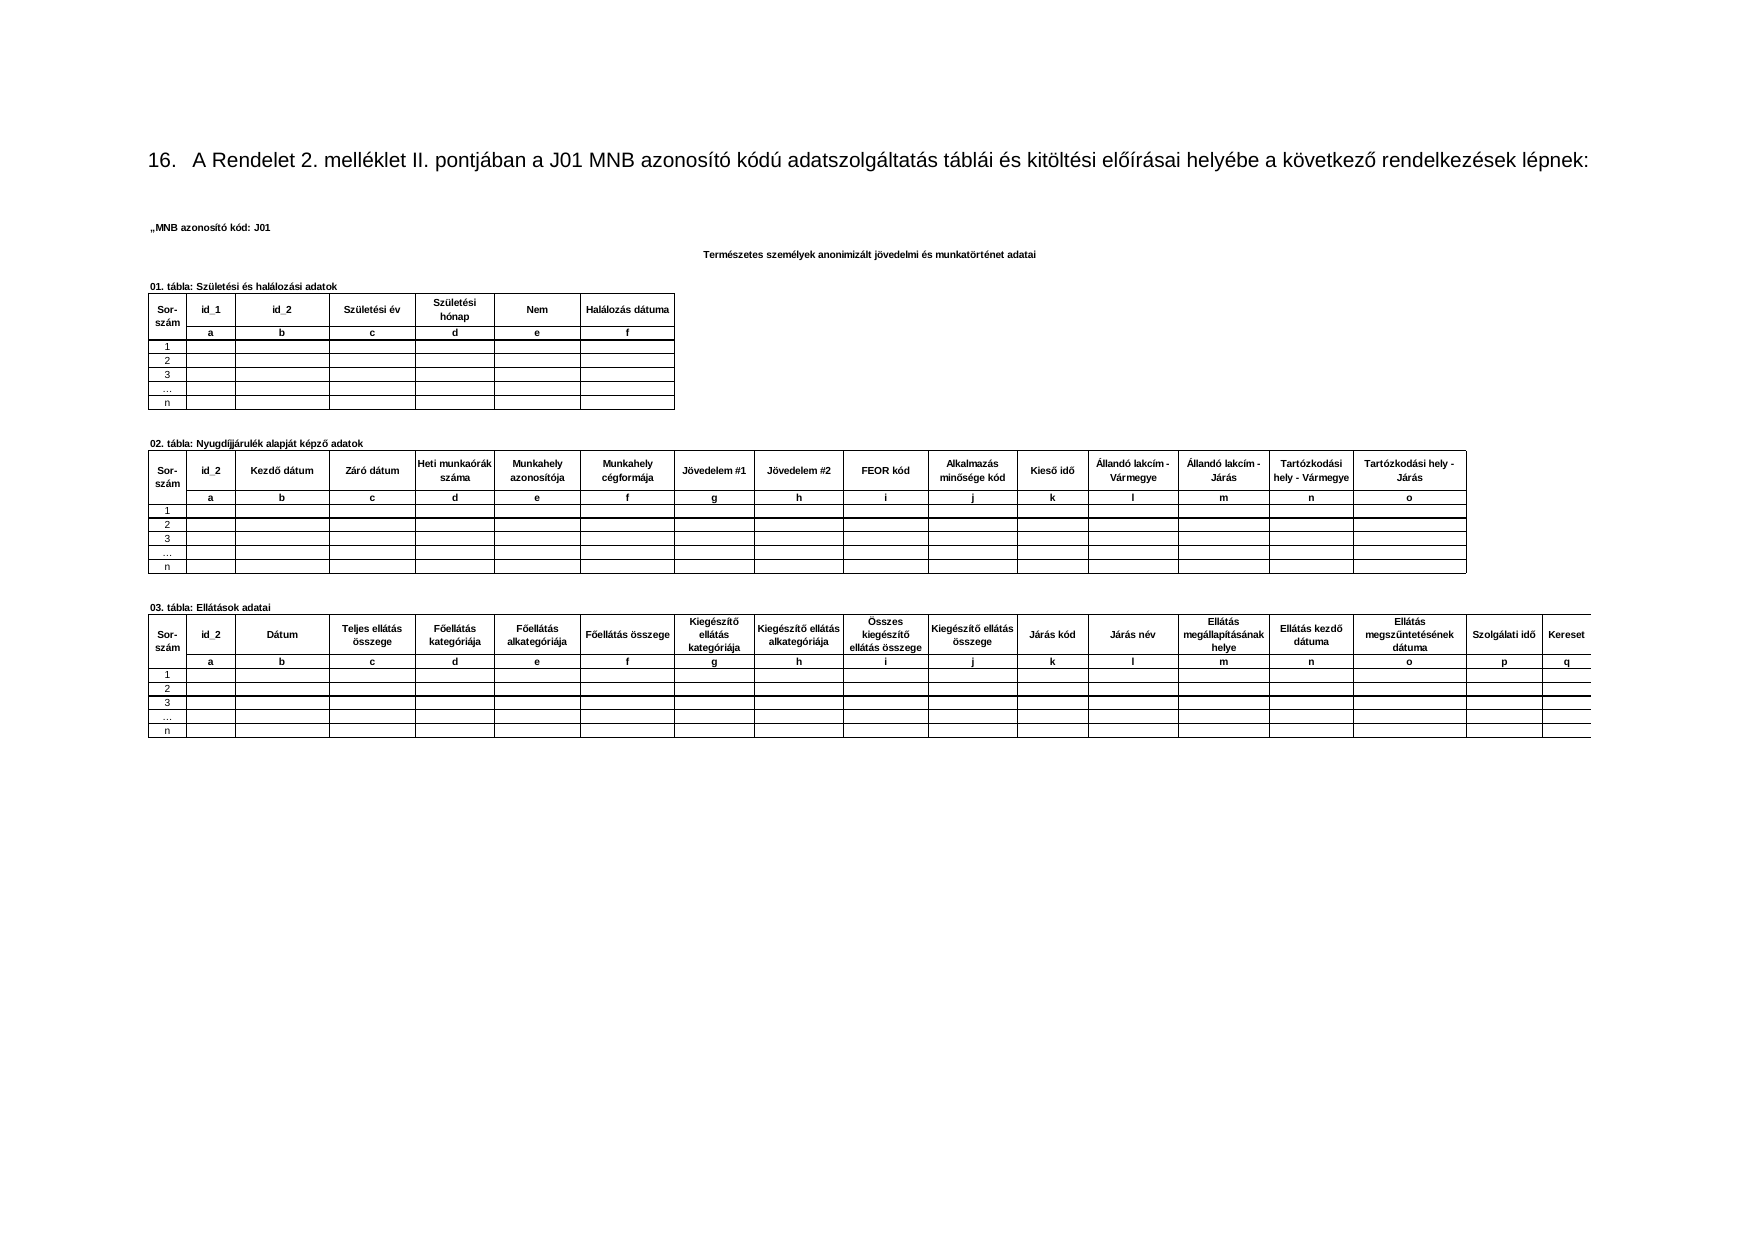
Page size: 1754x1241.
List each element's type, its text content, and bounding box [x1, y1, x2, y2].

text 16. A Rendelet 2. melléklet II. pontjában a J01 MNB azonosító kódú adatszolgáltatás táblái és kitöltési előírásai helyébe a következő rendelkezések lépnek: [148, 148, 1606, 172]
